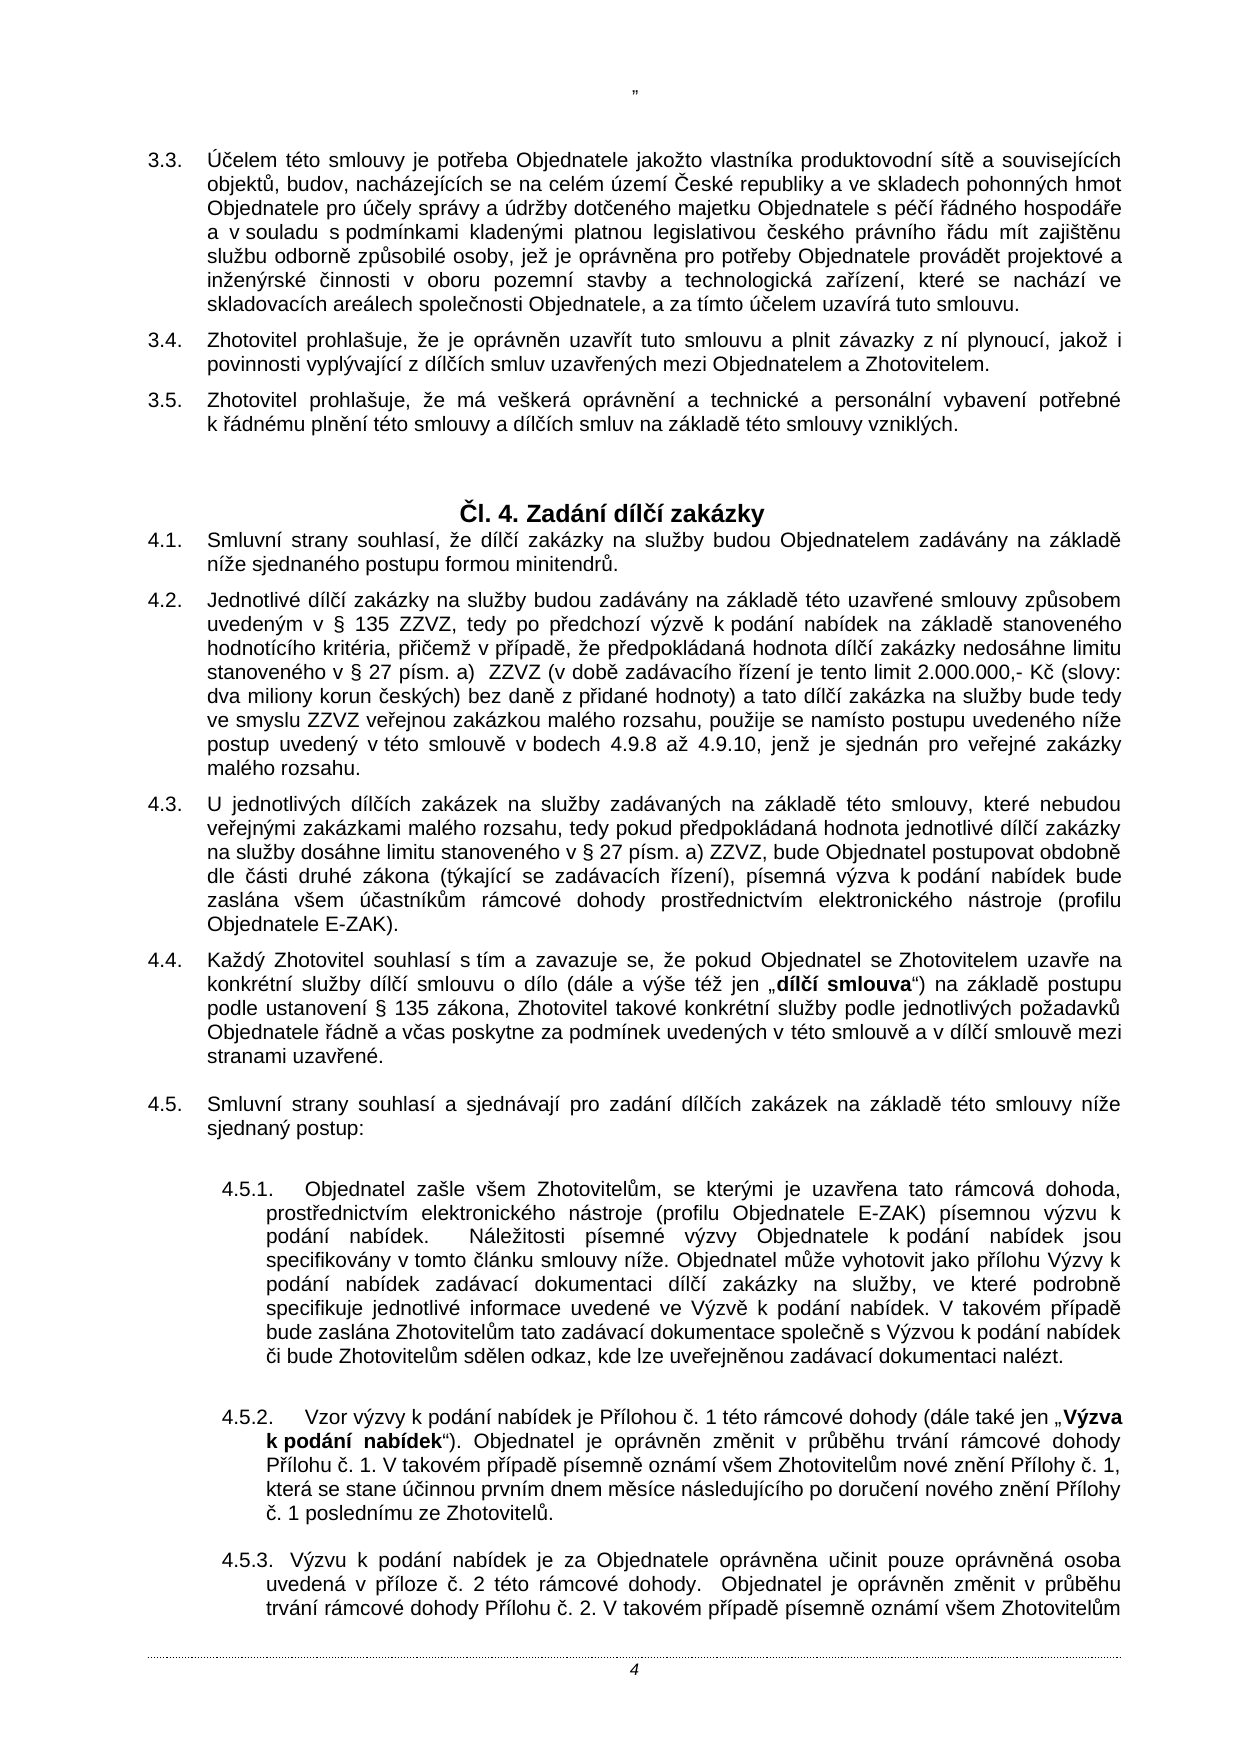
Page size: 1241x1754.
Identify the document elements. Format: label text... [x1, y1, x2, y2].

text Zhotovitel prohlašuje, že má veškerá oprávnění a technické a personální vybavení potřebné k řádnému plnění této smlouvy a dílčích smluv na základě této smlouvy vzniklých. [148, 388, 1122, 436]
text Objednatel zašle všem Zhotovitelům, se kterými je uzavřena tato rámcová dohoda, prostřednictvím elektronického nástroje (profilu Objednatele E-ZAK) písemnou výzvu k podání nabídek. Náležitosti písemné výzvy Objednatele k podání nabídek jsou specifikovány v tomto článku smlouvy níže. Objednatel může vyhotovit jako přílohu Výzvy k podání nabídek zadávací dokumentaci dílčí zakázky na služby, ve které podrobně specifikuje jednotlivé informace uvedené ve Výzvě k podání nabídek. V takovém případě bude zaslána Zhotovitelům tato zadávací dokumentace společně s Výzvou k podání nabídek či bude Zhotovitelům sdělen odkaz, kde lze uveřejněnou zadávací dokumentaci nalézt. [222, 1176, 1122, 1368]
text U jednotlivých dílčích zakázek na služby zadávaných na základě této smlouvy, které nebudou veřejnými zakázkami malého rozsahu, tedy pokud předpokládaná hodnota jednotlivé dílčí zakázky na služby dosáhne limitu stanoveného v § 27 písm. a) ZZVZ, bude Objednatel postupovat obdobně dle části druhé zákona (týkající se zadávacích řízení), písemná výzva k podání nabídek bude zaslána všem účastníkům rámcové dohody prostřednictvím elektronického nástroje (profilu Objednatele E-ZAK). [148, 792, 1122, 936]
text Smluvní strany souhlasí a sjednávají pro zadání dílčích zakázek na základě této smlouvy níže sjednaný postup: [148, 1092, 1122, 1140]
text Zadání dílčí zakázky [102, 499, 1122, 527]
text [222, 1548, 1122, 1620]
text Jednotlivé dílčí zakázky na služby budou zadávány na základě této uzavřené smlouvy způsobem uvedeným v § 135 ZZVZ, tedy po předchozí výzvě k podání nabídek na základě stanoveného hodnotícího kritéria, přičemž v případě, že předpokládaná hodnota dílčí zakázky nedosáhne limitu stanoveného v § 27 písm. a) ZZVZ (v době zadávacího řízení je tento limit 2.000.000,- Kč (slovy: dva miliony korun českých) bez daně z přidané hodnoty) a tato dílčí zakázka na služby bude tedy ve smyslu ZZVZ veřejnou zakázkou malého rozsahu, použije se namísto postupu uvedeného níže postup uvedený v této smlouvě v bodech 4.9.8 až 4.9.10, jenž je sjednán pro veřejné zakázky malého rozsahu. [148, 588, 1122, 779]
text Smluvní strany souhlasí, že dílčí zakázky na služby budou Objednatelem zadávány na základě níže sjednaného postupu formou minitendrů. [148, 527, 1122, 575]
text Vzor výzvy k podání nabídek je Přílohou č. 1 této rámcové dohody (dále také jen „Výzva k podání nabídek“). Objednatel je oprávněn změnit v průběhu trvání rámcové dohody Přílohu č. 1. V takovém případě písemně oznámí všem Zhotovitelům nové znění Přílohy č. 1, která se stane účinnou prvním dnem měsíce následujícího po doručení nového znění Přílohy č. 1 poslednímu ze Zhotovitelů. [222, 1404, 1122, 1524]
text Účelem této smlouvy je potřeba Objednatele jakožto vlastníka produktovodní sítě a souvisejících objektů, budov, nacházejících se na celém území České republiky a ve skladech pohonných hmot Objednatele pro účely správy a údržby dotčeného majetku Objednatele s péčí řádného hospodáře a v souladu s podmínkami kladenými platnou legislativou českého právního řádu mít zajištěnu službu odborně způsobilé osoby, jež je oprávněna pro potřeby Objednatele provádět projektové a inženýrské činnosti v oboru pozemní stavby a technologická zařízení, které se nachází ve skladovacích areálech společnosti Objednatele, a za tímto účelem uzavírá tuto smlouvu. [148, 148, 1122, 315]
text Každý Zhotovitel souhlasí s tím a zavazuje se, že pokud Objednatel se Zhotovitelem uzavře na konkrétní služby dílčí smlouvu o dílo (dále a výše též jen „dílčí smlouva“) na základě postupu podle ustanovení § 135 zákona, Zhotovitel takové konkrétní služby podle jednotlivých požadavků Objednatele řádně a včas poskytne za podmínek uvedených v této smlouvě a v dílčí smlouvě mezi stranami uzavřené. [148, 948, 1122, 1068]
text Zhotovitel prohlašuje, že je oprávněn uzavřít tuto smlouvu a plnit závazky z ní plynoucí, jakož i povinnosti vyplývající z dílčích smluv uzavřených mezi Objednatelem a Zhotovitelem. [148, 328, 1122, 376]
